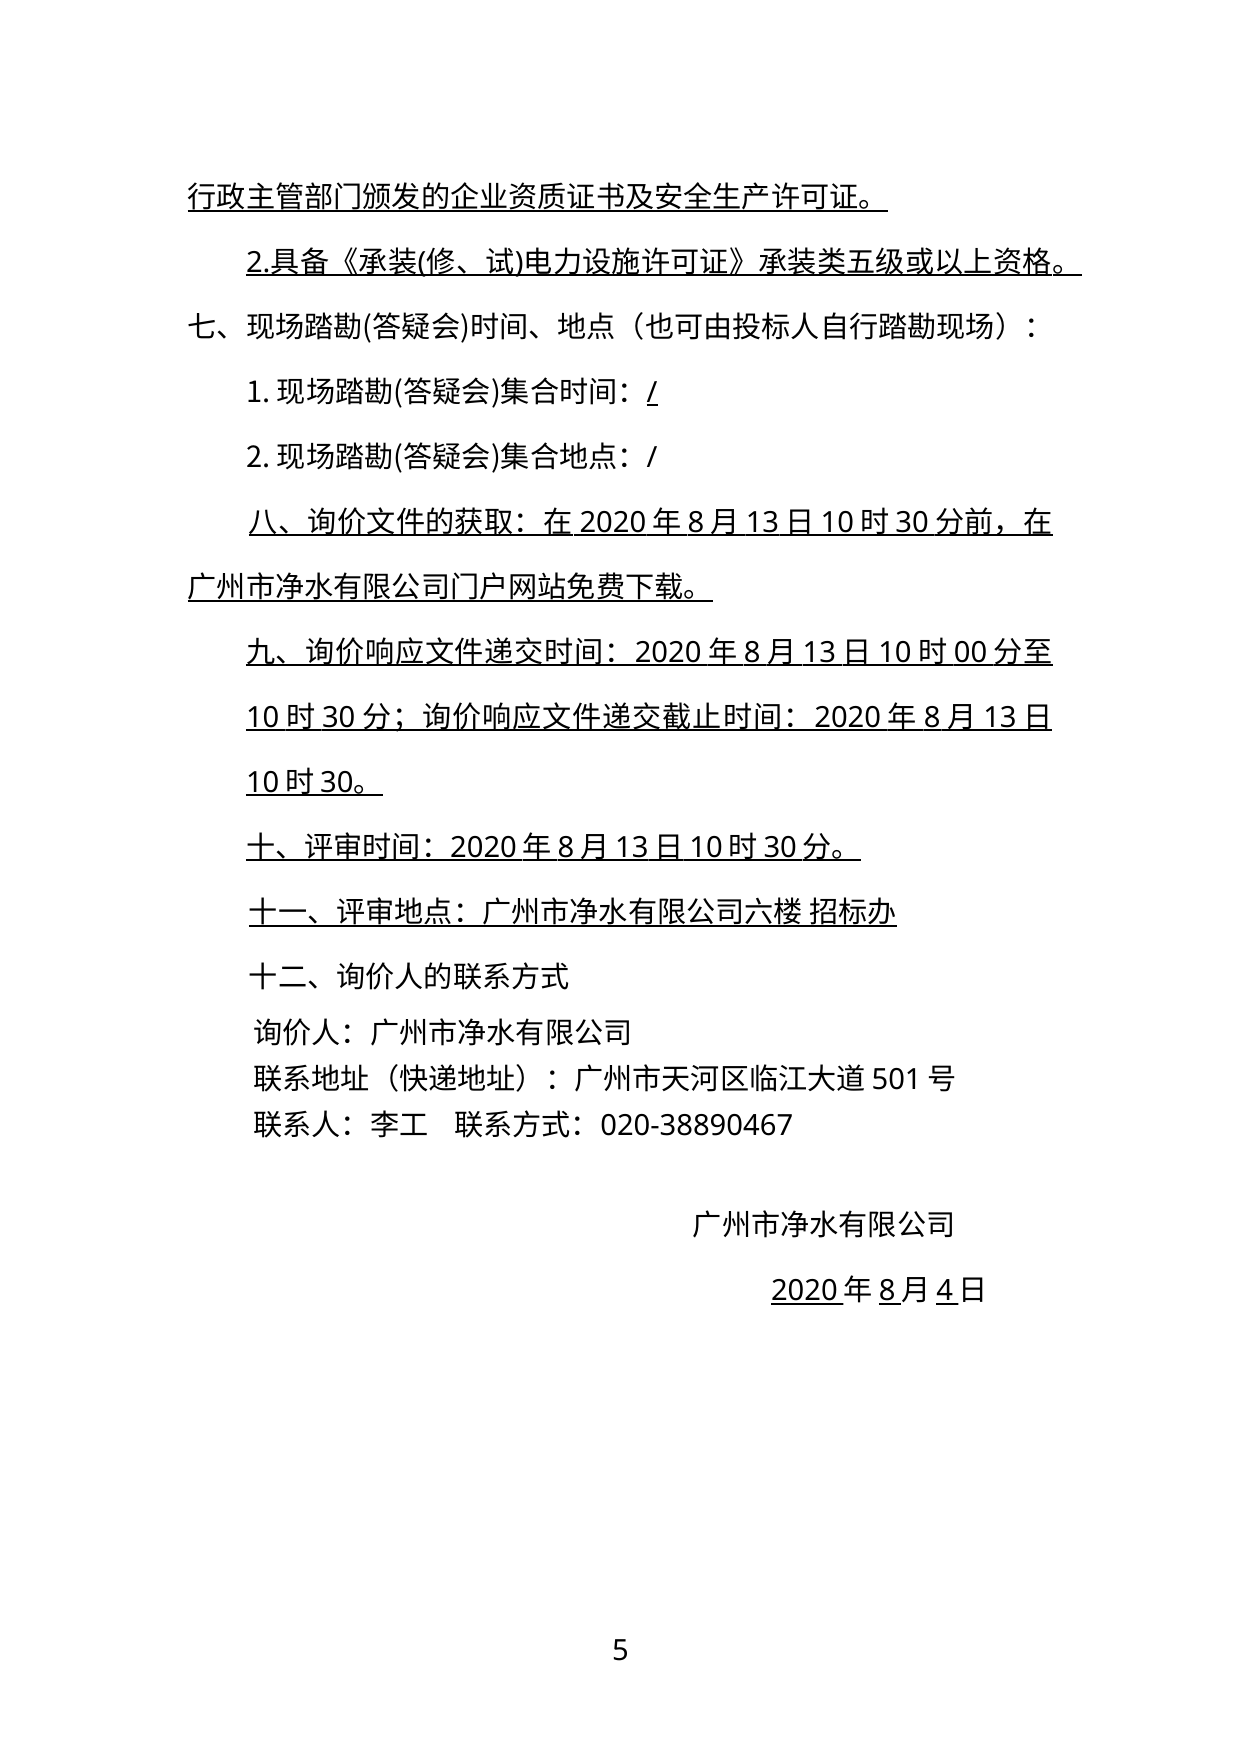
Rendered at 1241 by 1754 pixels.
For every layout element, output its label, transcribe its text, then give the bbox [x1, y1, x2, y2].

text 询价人：广州市净水有限公司 [187, 1007, 1053, 1053]
text 2. 现场踏勘(答疑会)集合地点：/ [187, 422, 1053, 487]
text 联系人：李工 联系方式：020-38890467 [187, 1099, 1053, 1144]
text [187, 162, 1053, 227]
text 十二、询价人的联系方式 [187, 942, 1053, 1007]
text 联系地址（快递地址）：广州市天河区临江大道501号 [187, 1053, 1053, 1099]
text 2.具备《承装(修、试)电力设施许可证》承装类五级或以上资格。七、现场踏勘(答疑会)时间、地点（也可由投标人自行踏勘现场）： [187, 227, 1053, 357]
text 九、询价响应文件递交时间：2020年8月13日10时00分至10时30分；询价响应文件递交截止时间：2020年8月13日10时30。 [246, 666, 1053, 812]
text 十一、评审地点：广州市净水有限公司六楼 招标办 [187, 877, 1053, 942]
text 2020年8月4日 [187, 1255, 1053, 1320]
text 1. 现场踏勘(答疑会)集合时间：/ [187, 357, 1053, 422]
text 九、询价响应文件递交时间：2020年8月13日10时00分至10时30分；询价响应文件递交截止时间：2020年8月13日10时30。 [246, 617, 1053, 664]
text 广州市净水有限公司 [187, 1190, 1053, 1255]
text 八、询价文件的获取：在2020年8月13日10时30分前，在广州市净水有限公司门户网站免费下载。 [187, 487, 1053, 617]
text 十、评审时间：2020年8月13日10时30分。 [246, 812, 1053, 877]
